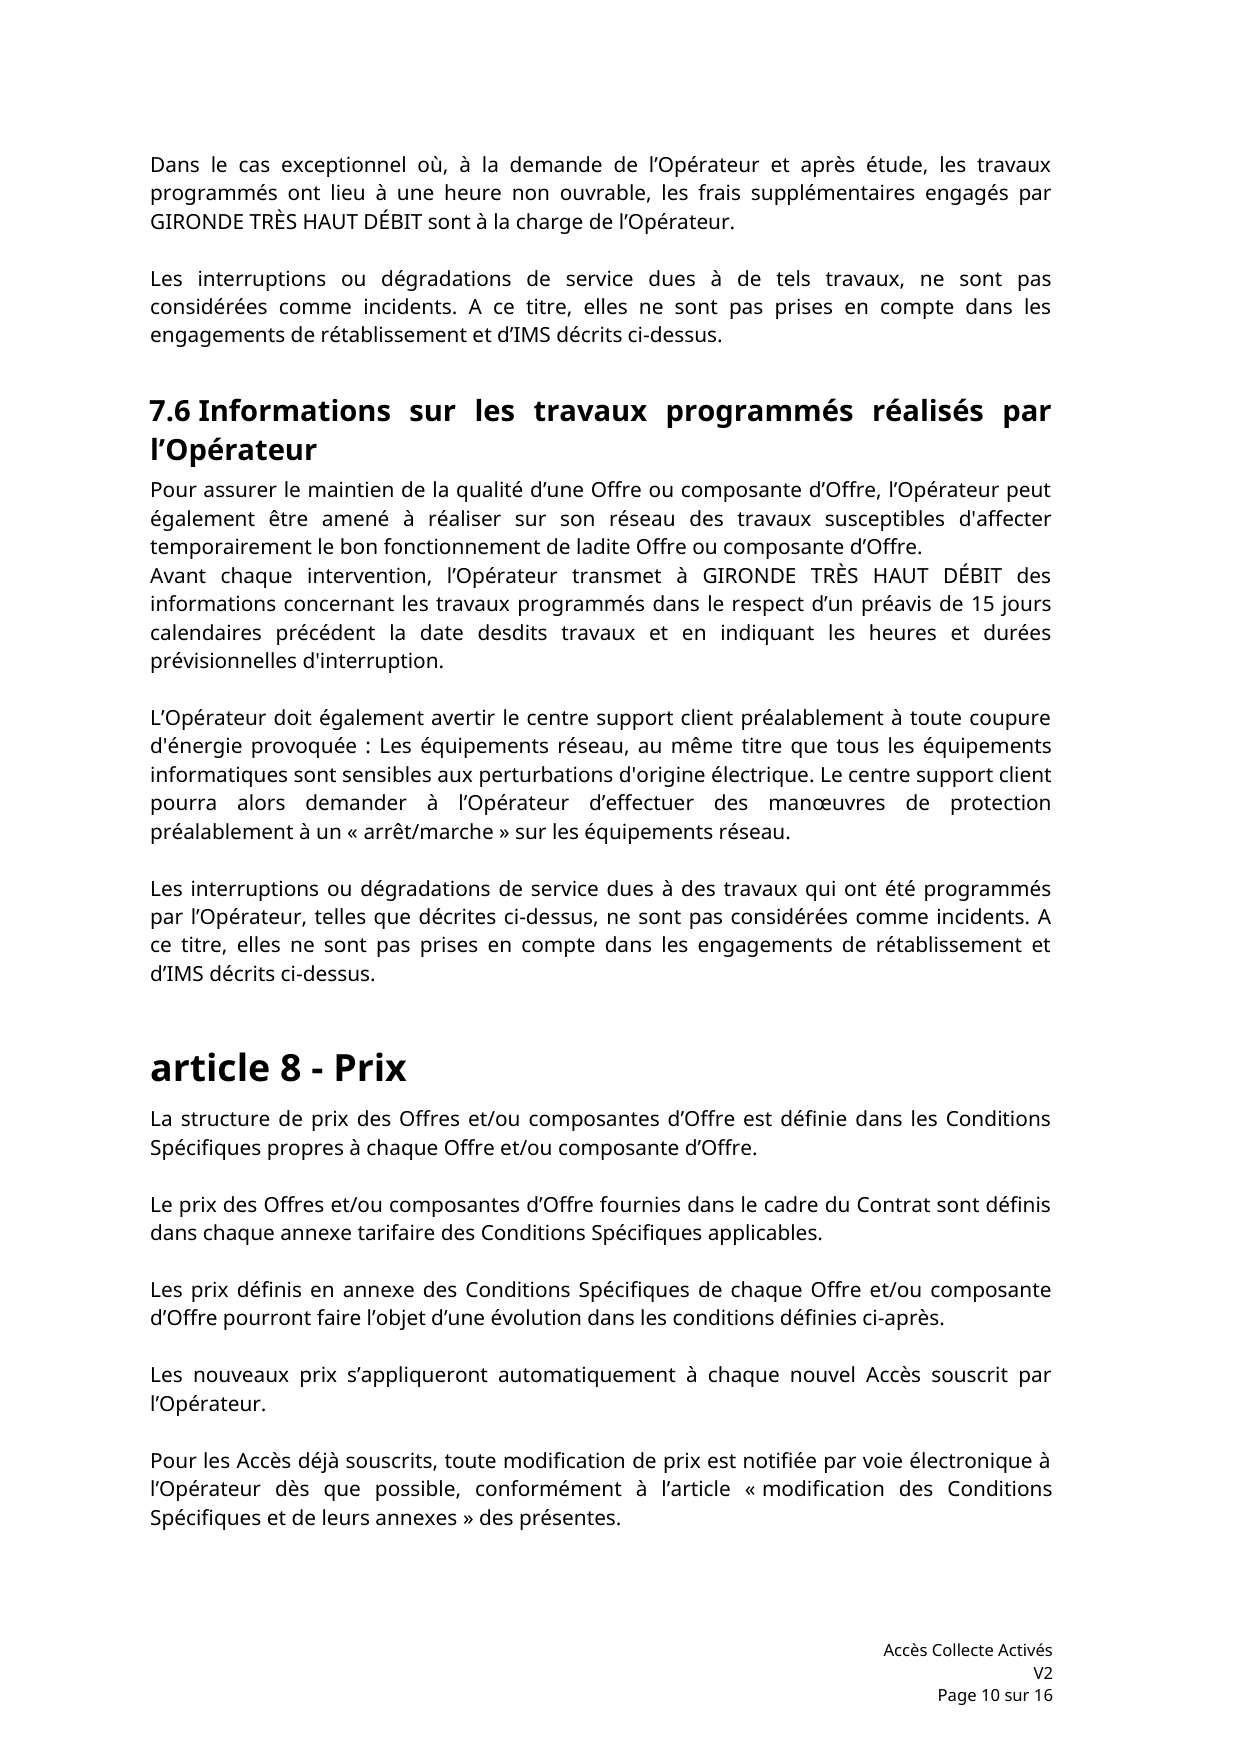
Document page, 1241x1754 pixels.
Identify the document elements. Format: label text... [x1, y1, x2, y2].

text Les prix définis en annexe des Conditions Spécifiques de chaque Offre et/ou composante d’Offre pourront faire l’objet d’une évolution dans les conditions définies ci-après. [150, 1275, 1053, 1332]
text Les interruptions ou dégradations de service dues à de tels travaux, ne sont pas considérées comme incidents. A ce titre, elles ne sont pas prises en compte dans les engagements de rétablissement et d’IMS décrits ci-dessus. [150, 264, 1053, 349]
text Les interruptions ou dégradations de service dues à des travaux qui ont été programmés par l’Opérateur, telles que décrites ci-dessus, ne sont pas considérées comme incidents. A ce titre, elles ne sont pas prises en compte dans les engagements de rétablissement et d’IMS décrits ci-dessus. [150, 874, 1053, 987]
text La structure de prix des Offres et/ou composantes d’Offre est définie dans les Conditions Spécifiques propres à chaque Offre et/ou composante d’Offre. [150, 1104, 1053, 1161]
subtitle Informations sur les travaux programmés réalisés par l’Opérateur [149, 390, 1053, 469]
text L’Opérateur doit également avertir le centre support client préalablement à toute coupure d'énergie provoquée : Les équipements réseau, au même titre que tous les équipements informatiques sont sensibles aux perturbations d'origine électrique. Le centre support client pourra alors demander à l’Opérateur d’effectuer des manœuvres de protection préalablement à un « arrêt/marche » sur les équipements réseau. [150, 703, 1053, 845]
text Le prix des Offres et/ou composantes d’Offre fournies dans le cadre du Contrat sont définis dans chaque annexe tarifaire des Conditions Spécifiques applicables. [150, 1190, 1053, 1247]
text Dans le cas exceptionnel où, à la demande de l’Opérateur et après étude, les travaux programmés ont lieu à une heure non ouvrable, les frais supplémentaires engagés par GIRONDE TRÈS HAUT DÉBIT sont à la charge de l’Opérateur. [150, 150, 1053, 235]
text Pour les Accès déjà souscrits, toute modification de prix est notifiée par voie électronique à l’Opérateur dès que possible, conformément à l’article « modification des Conditions Spécifiques et de leurs annexes » des présentes. [150, 1446, 1053, 1531]
subtitle Prix [150, 1041, 1053, 1092]
text Pour assurer le maintien de la qualité d’une Offre ou composante d’Offre, l’Opérateur peut également être amené à réaliser sur son réseau des travaux susceptibles d'affecter temporairement le bon fonctionnement de ladite Offre ou composante d’Offre. [150, 476, 1053, 561]
text Avant chaque intervention, l’Opérateur transmet à GIRONDE TRÈS HAUT DÉBIT des informations concernant les travaux programmés dans le respect d’un préavis de 15 jours calendaires précédent la date desdits travaux et en indiquant les heures et durées prévisionnelles d'interruption. [150, 561, 1053, 675]
text Les nouveaux prix s’appliqueront automatiquement à chaque nouvel Accès souscrit par l’Opérateur. [150, 1360, 1053, 1417]
